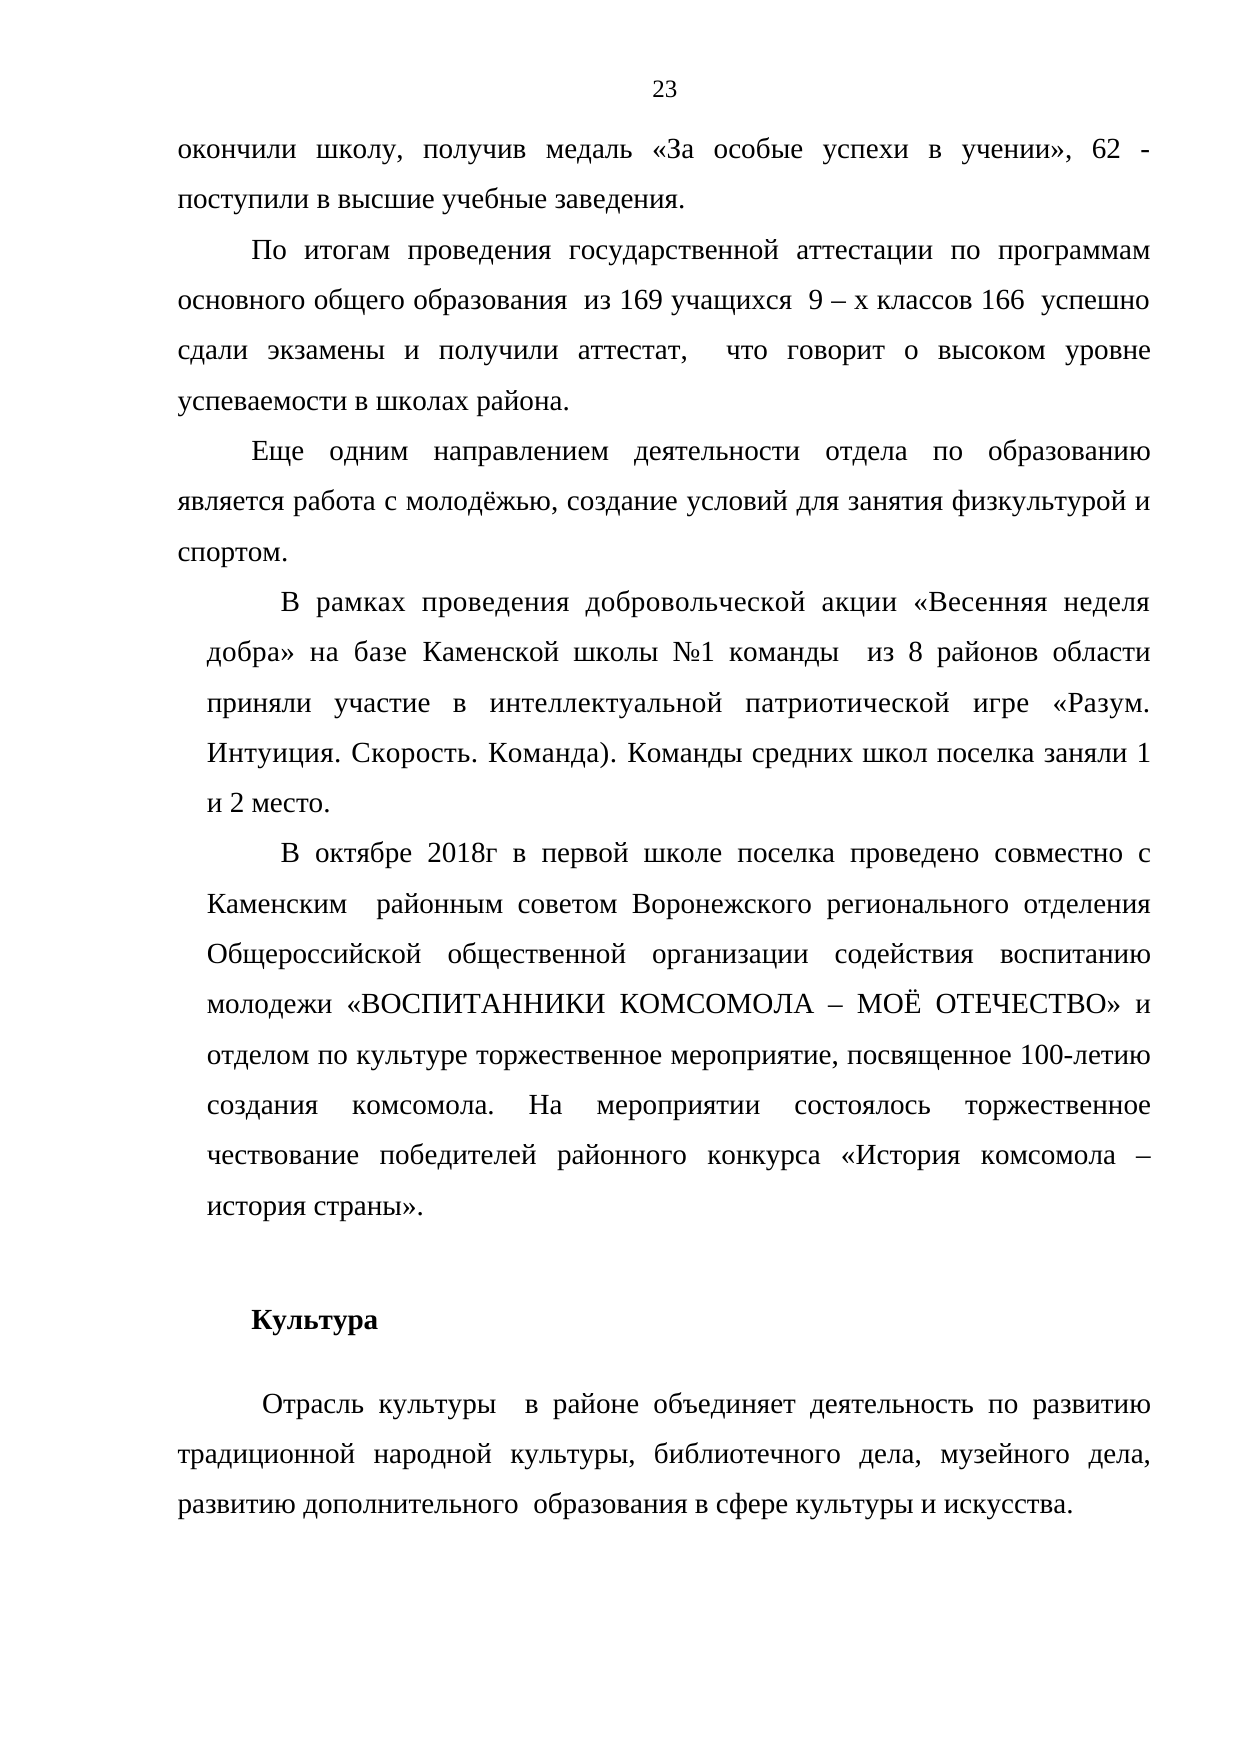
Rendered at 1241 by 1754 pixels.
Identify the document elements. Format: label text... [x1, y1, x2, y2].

text Отрасль культуры в районе объединяет деятельность по развитию традиционной народной культуры, библиотечного дела, музейного дела, развитию дополнительного образования в сфере культуры и искусства. [177, 1386, 1152, 1520]
text Еще одним направлением деятельности отдела по образованию является работа с молодёжью, создание условий для занятия физкультурой и спортом. [177, 433, 1152, 567]
text По итогам проведения государственной аттестации по программам основного общего образования из 169 учащихся 9 – х классов 166 успешно сдали экзамены и получили аттестат, что говорит о высоком уровне успеваемости в школах района. [177, 232, 1152, 416]
text Культура [177, 1302, 1152, 1336]
text В октябре 2018г в первой школе поселка проведено совместно с Каменским районным советом Воронежского регионального отделения Общероссийской общественной организации содействия воспитанию молодежи «ВОСПИТАННИКИ КОМСОМОЛА – МОЁ ОТЕЧЕСТВО» и отделом по культуре торжественное мероприятие, посвященное 100-летию создания комсомола. На мероприятии состоялось торжественное чествование победителей районного конкурса «История комсомола – история страны». [207, 836, 1152, 1284]
text В рамках проведения добровольческой акции «Весенняя неделя добра» на базе Каменской школы №1 команды из 8 районов области приняли участие в интеллектуальной патриотической игре «Разум. Интуиция. Скорость. Команда). Команды средних школ поселка заняли 1 и 2 место. [207, 584, 1152, 819]
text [177, 131, 1152, 215]
